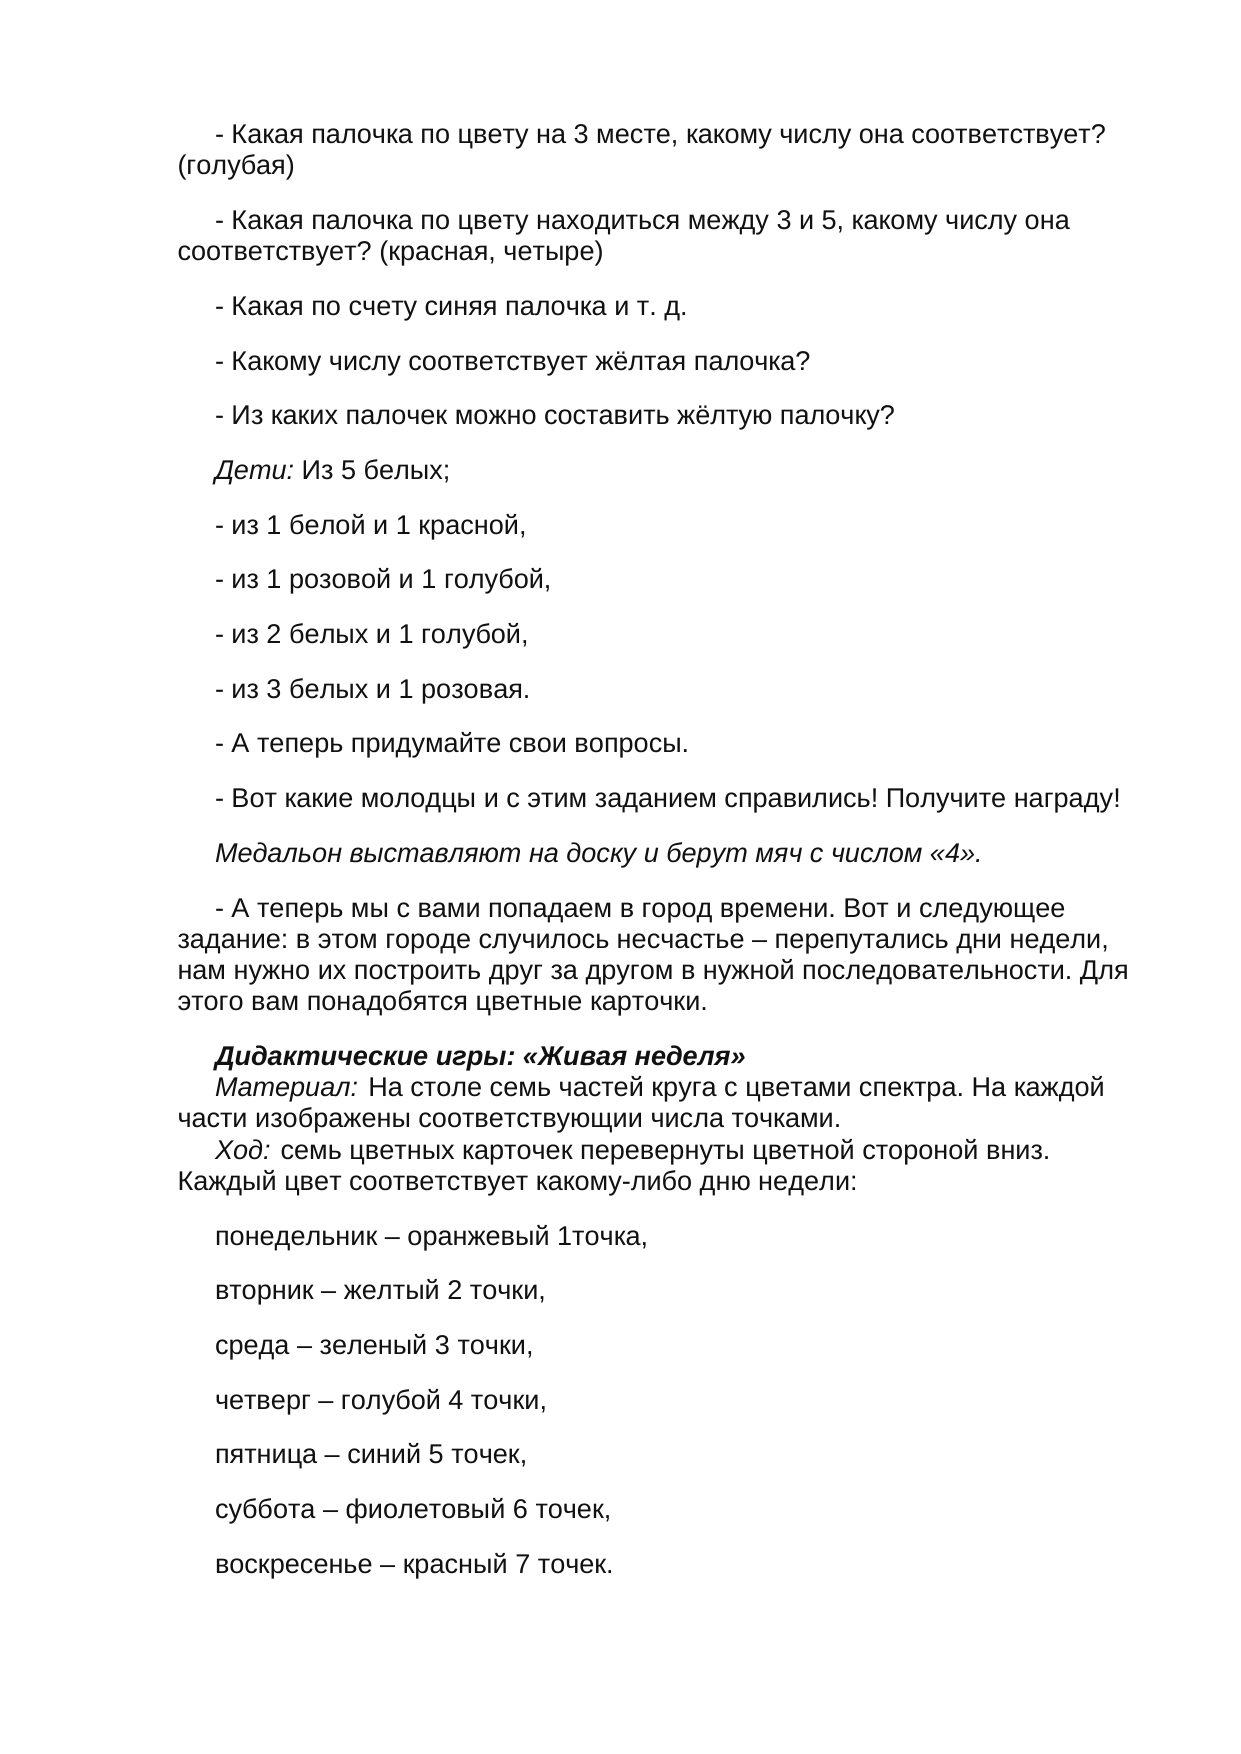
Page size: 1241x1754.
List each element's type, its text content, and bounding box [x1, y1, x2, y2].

text пятница – синий 5 точек, [177, 1438, 1152, 1470]
text - из 1 розовой и 1 голубой, [177, 563, 1152, 595]
text Медальон выставляют на доску и берут мяч с числом «4». [177, 837, 1152, 868]
text - из 2 белых и 1 голубой, [177, 618, 1152, 649]
text Материал: На столе семь частей круга с цветами спектра. На каждой части изображены соответствующии числа точками. [177, 1071, 1152, 1134]
text среда – зеленый 3 точки, [177, 1329, 1152, 1360]
text - из 3 белых и 1 розовая. [177, 673, 1152, 704]
text - Какая по счету синяя палочка и т. д. [177, 290, 1152, 321]
text - Вот какие молодцы и с этим заданием справились! Получите награду! [177, 782, 1152, 813]
text - Какая палочка по цвету на 3 месте, какому числу она соответствует? (голубая) [177, 118, 1152, 181]
text вторник – желтый 2 точки, [177, 1274, 1152, 1306]
text понедельник – оранжевый 1точка, [177, 1220, 1152, 1251]
text - А теперь придумайте свои вопросы. [177, 727, 1152, 759]
text Ход: семь цветных карточек перевернуты цветной стороной вниз. Каждый цвет соответствует какому-либо дню недели: [177, 1134, 1152, 1196]
text - А теперь мы с вами попадаем в город времени. Вот и следующее задание: в этом городе случилось несчастье – перепутались дни недели, нам нужно их построить друг за другом в нужной последовательности. Для этого вам понадобятся цветные карточки. [177, 892, 1152, 1017]
text воскресенье – красный 7 точек. [177, 1548, 1152, 1579]
text - из 1 белой и 1 красной, [177, 509, 1152, 540]
text - Из каких палочек можно составить жёлтую палочку? [177, 399, 1152, 431]
text - Какая палочка по цвету находиться между 3 и 5, какому числу она соответствует? (красная, четыре) [177, 204, 1152, 267]
text четверг – голубой 4 точки, [177, 1384, 1152, 1415]
text Дети: Из 5 белых; [177, 454, 1152, 485]
text - Какому числу соответствует жёлтая палочка? [177, 345, 1152, 376]
text Дидактические игры: «Живая неделя» [177, 1040, 1152, 1071]
text суббота – фиолетовый 6 точек, [177, 1493, 1152, 1524]
